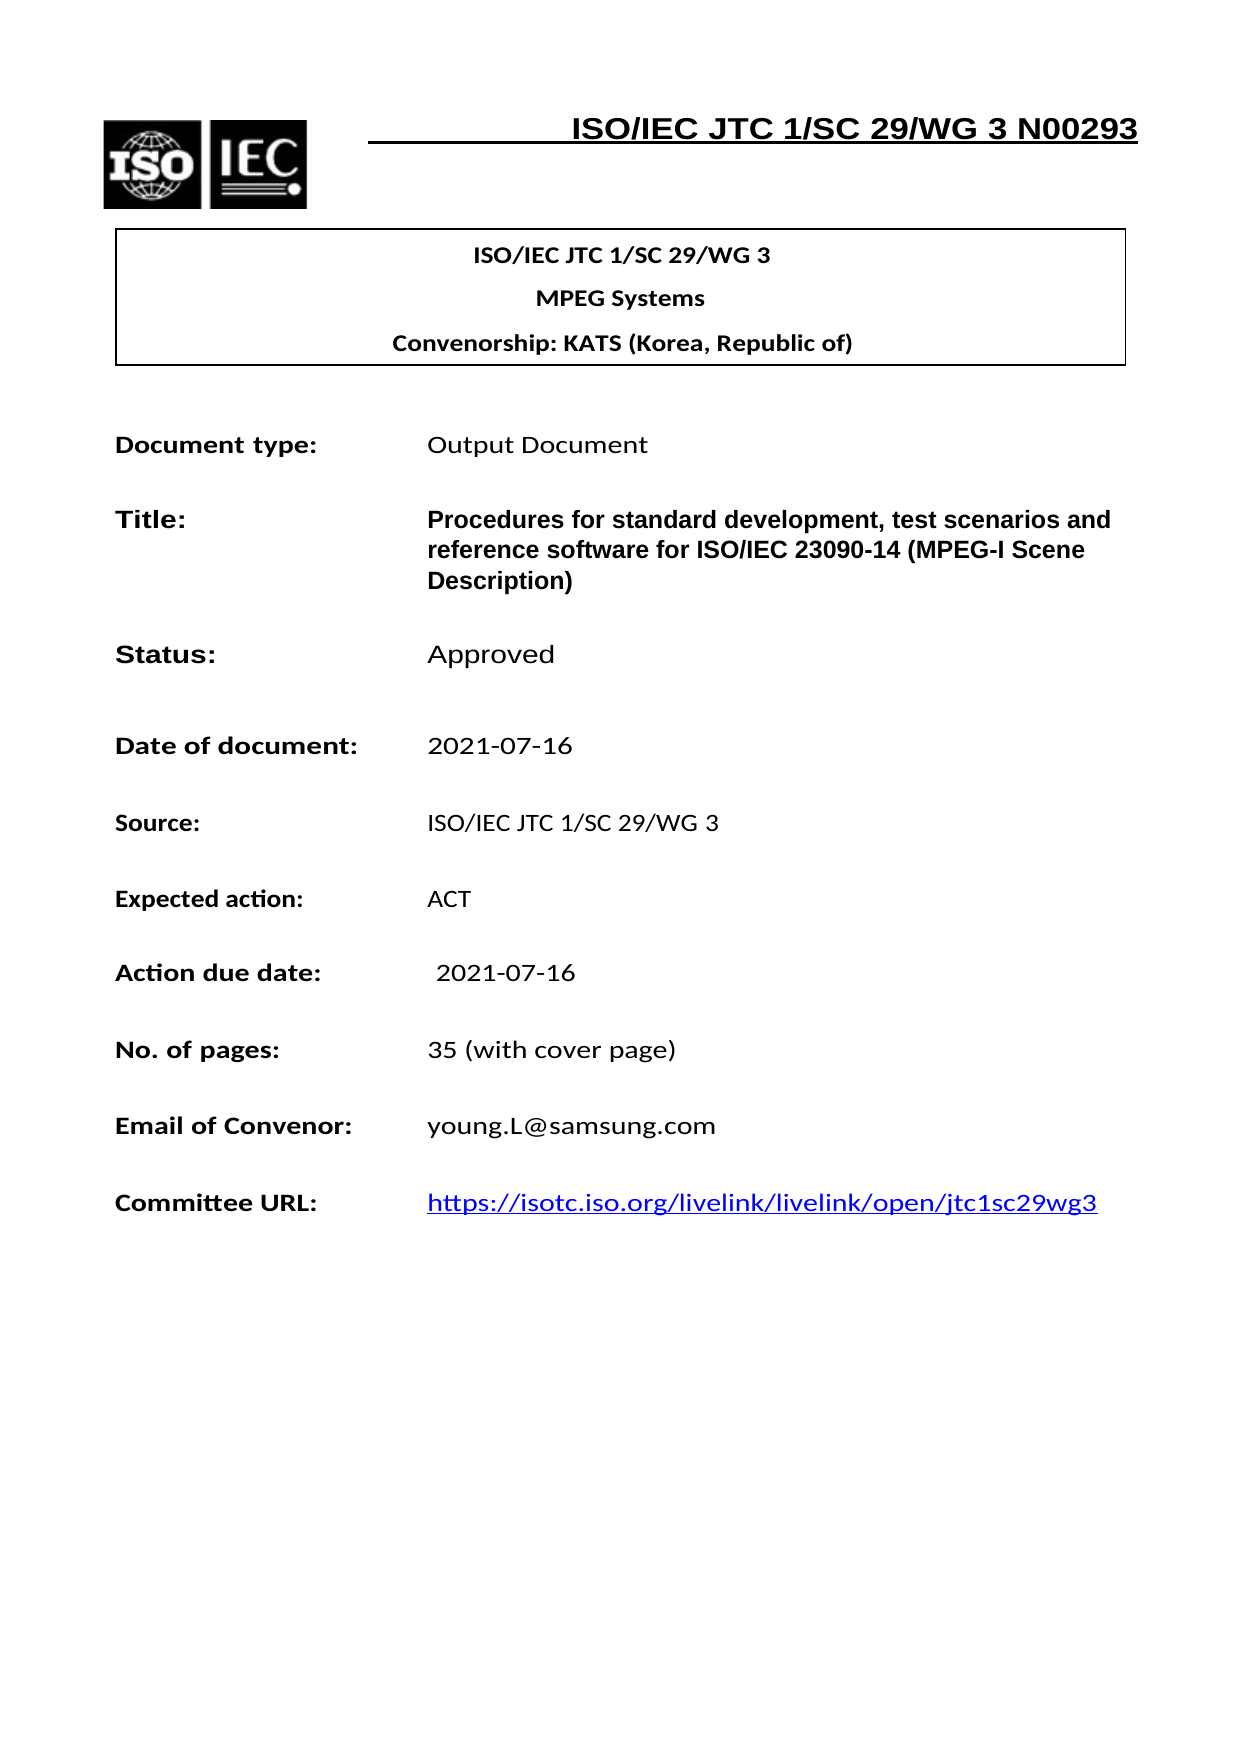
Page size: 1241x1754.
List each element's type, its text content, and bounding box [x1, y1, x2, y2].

text Action due date: 2021-07-16 [115, 957, 1138, 988]
text Status: Approved [115, 640, 1116, 668]
text Email of Convenor: young.L@samsung.com [115, 1110, 1138, 1141]
text Document type: Output Document [115, 429, 1138, 459]
text Expected action: ACT [115, 883, 1138, 914]
text Date of document: 2021-07-16 [115, 731, 1138, 761]
picture [103, 120, 308, 209]
text No. of pages: 31 (with cover page) [115, 1034, 1138, 1064]
title ISO/IEC JTC 1/SC 29/WG 3 N00293 [228, 111, 1138, 146]
text Committee URL: https://isotc.iso.org/livelink/livelink/open/jtc1sc29wg3 [115, 1187, 1138, 1217]
text Title: Procedures for standard development, test scenarios and reference software for ISO/IEC 23090-14 (MPEG-I Scene Description) [115, 505, 1116, 594]
text Source: ISO/IEC JTC 1/SC 29/WG 3 [115, 807, 1138, 837]
